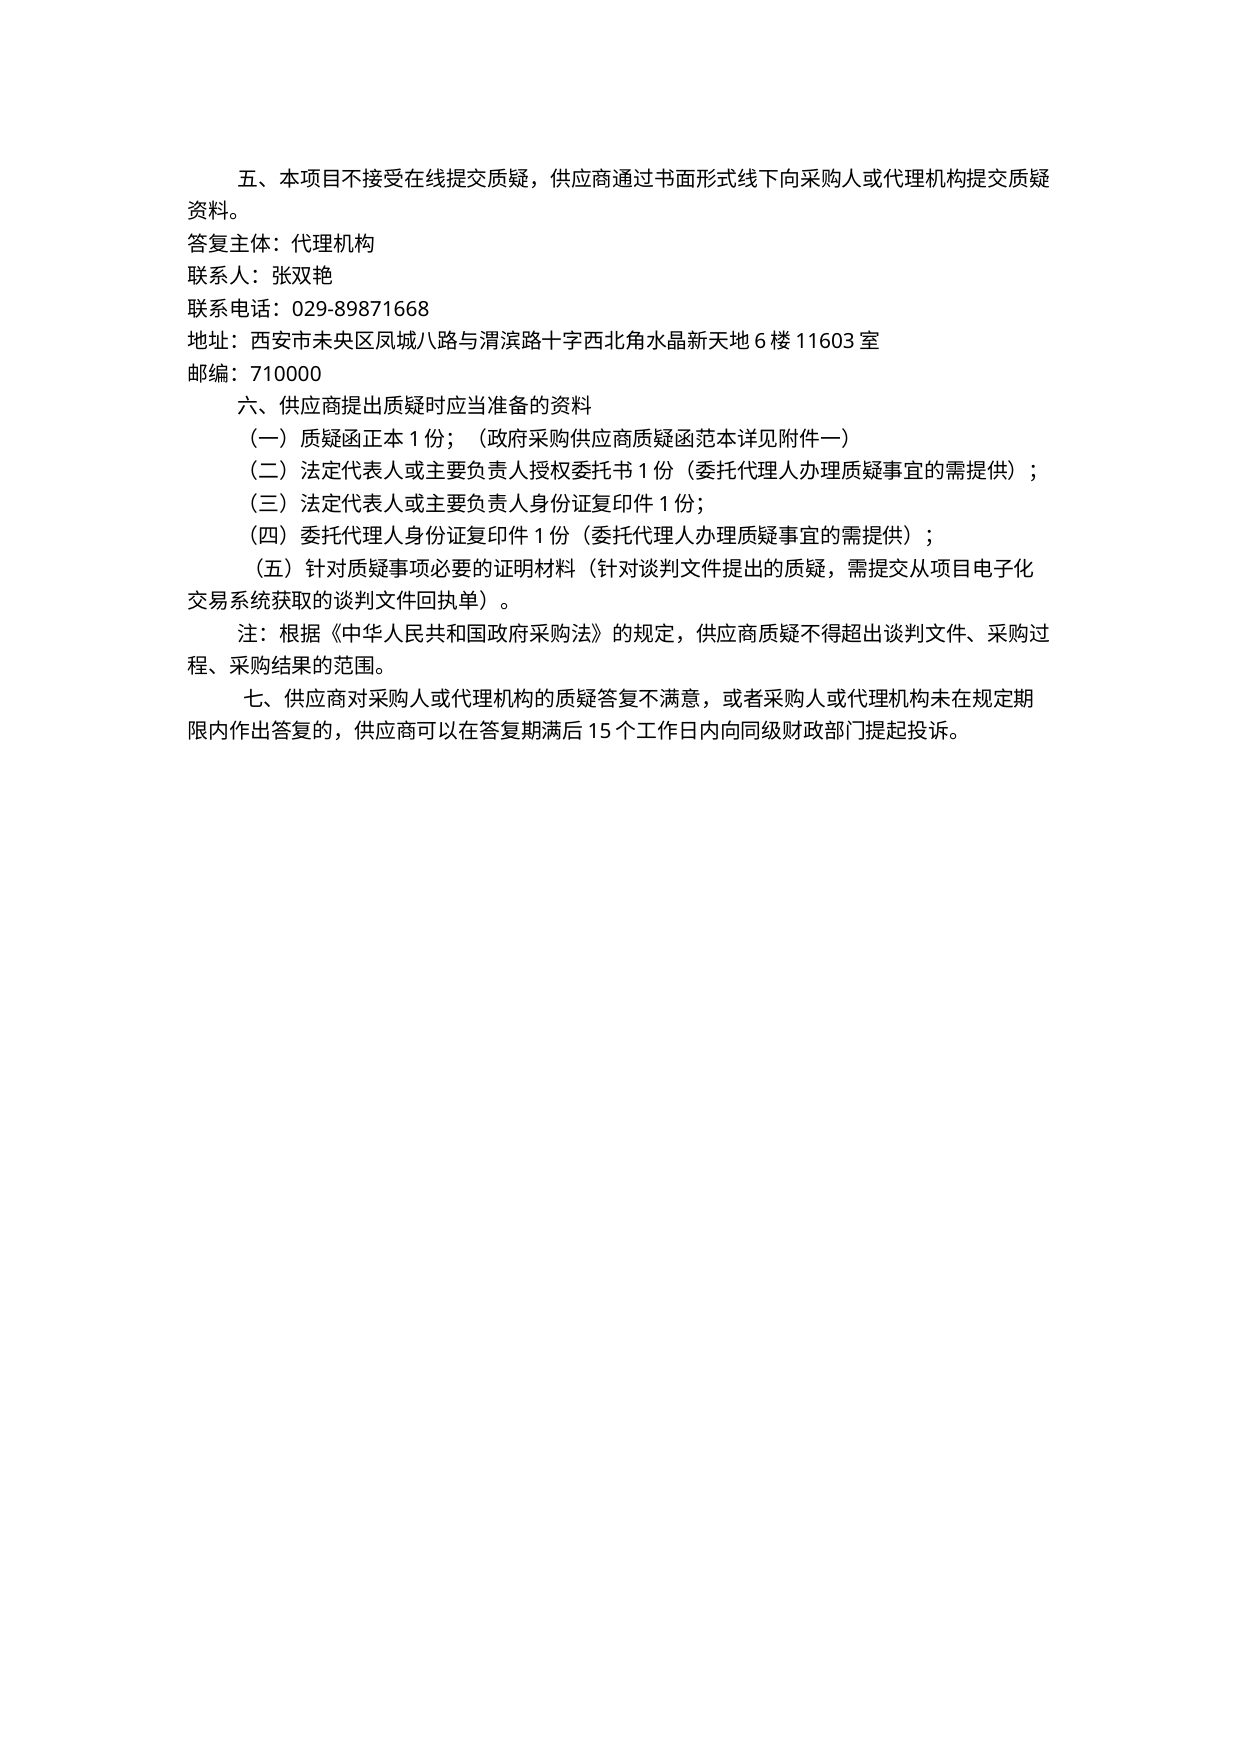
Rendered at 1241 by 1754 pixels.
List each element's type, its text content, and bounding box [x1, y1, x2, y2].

text （一）质疑函正本1份；（政府采购供应商质疑函范本详见附件一） [187, 422, 1053, 454]
text 六、供应商提出质疑时应当准备的资料 [187, 389, 1053, 422]
text （三）法定代表人或主要负责人身份证复印件1份； [187, 487, 1053, 519]
text 五、本项目不接受在线提交质疑，供应商通过书面形式线下向采购人或代理机构提交质疑资料。 [187, 162, 1053, 227]
text 联系人：张双艳 [187, 259, 1053, 292]
text 联系电话：029-89871668 [187, 292, 1053, 324]
text 答复主体：代理机构 [187, 227, 1053, 259]
text （五）针对质疑事项必要的证明材料（针对谈判文件提出的质疑，需提交从项目电子化交易系统获取的谈判文件回执单）。 [187, 552, 1053, 617]
text 地址：西安市未央区凤城八路与渭滨路十字西北角水晶新天地6楼11603室 [187, 324, 1053, 357]
text 邮编：710000 [187, 357, 1053, 389]
text 注：根据《中华人民共和国政府采购法》的规定，供应商质疑不得超出谈判文件、采购过程、采购结果的范围。 [187, 617, 1053, 682]
text （二）法定代表人或主要负责人授权委托书1份（委托代理人办理质疑事宜的需提供）； [187, 454, 1053, 487]
text （四）委托代理人身份证复印件1份（委托代理人办理质疑事宜的需提供）； [187, 519, 1053, 552]
text 七、供应商对采购人或代理机构的质疑答复不满意，或者采购人或代理机构未在规定期限内作出答复的，供应商可以在答复期满后15个工作日内向同级财政部门提起投诉。 [187, 682, 1053, 747]
